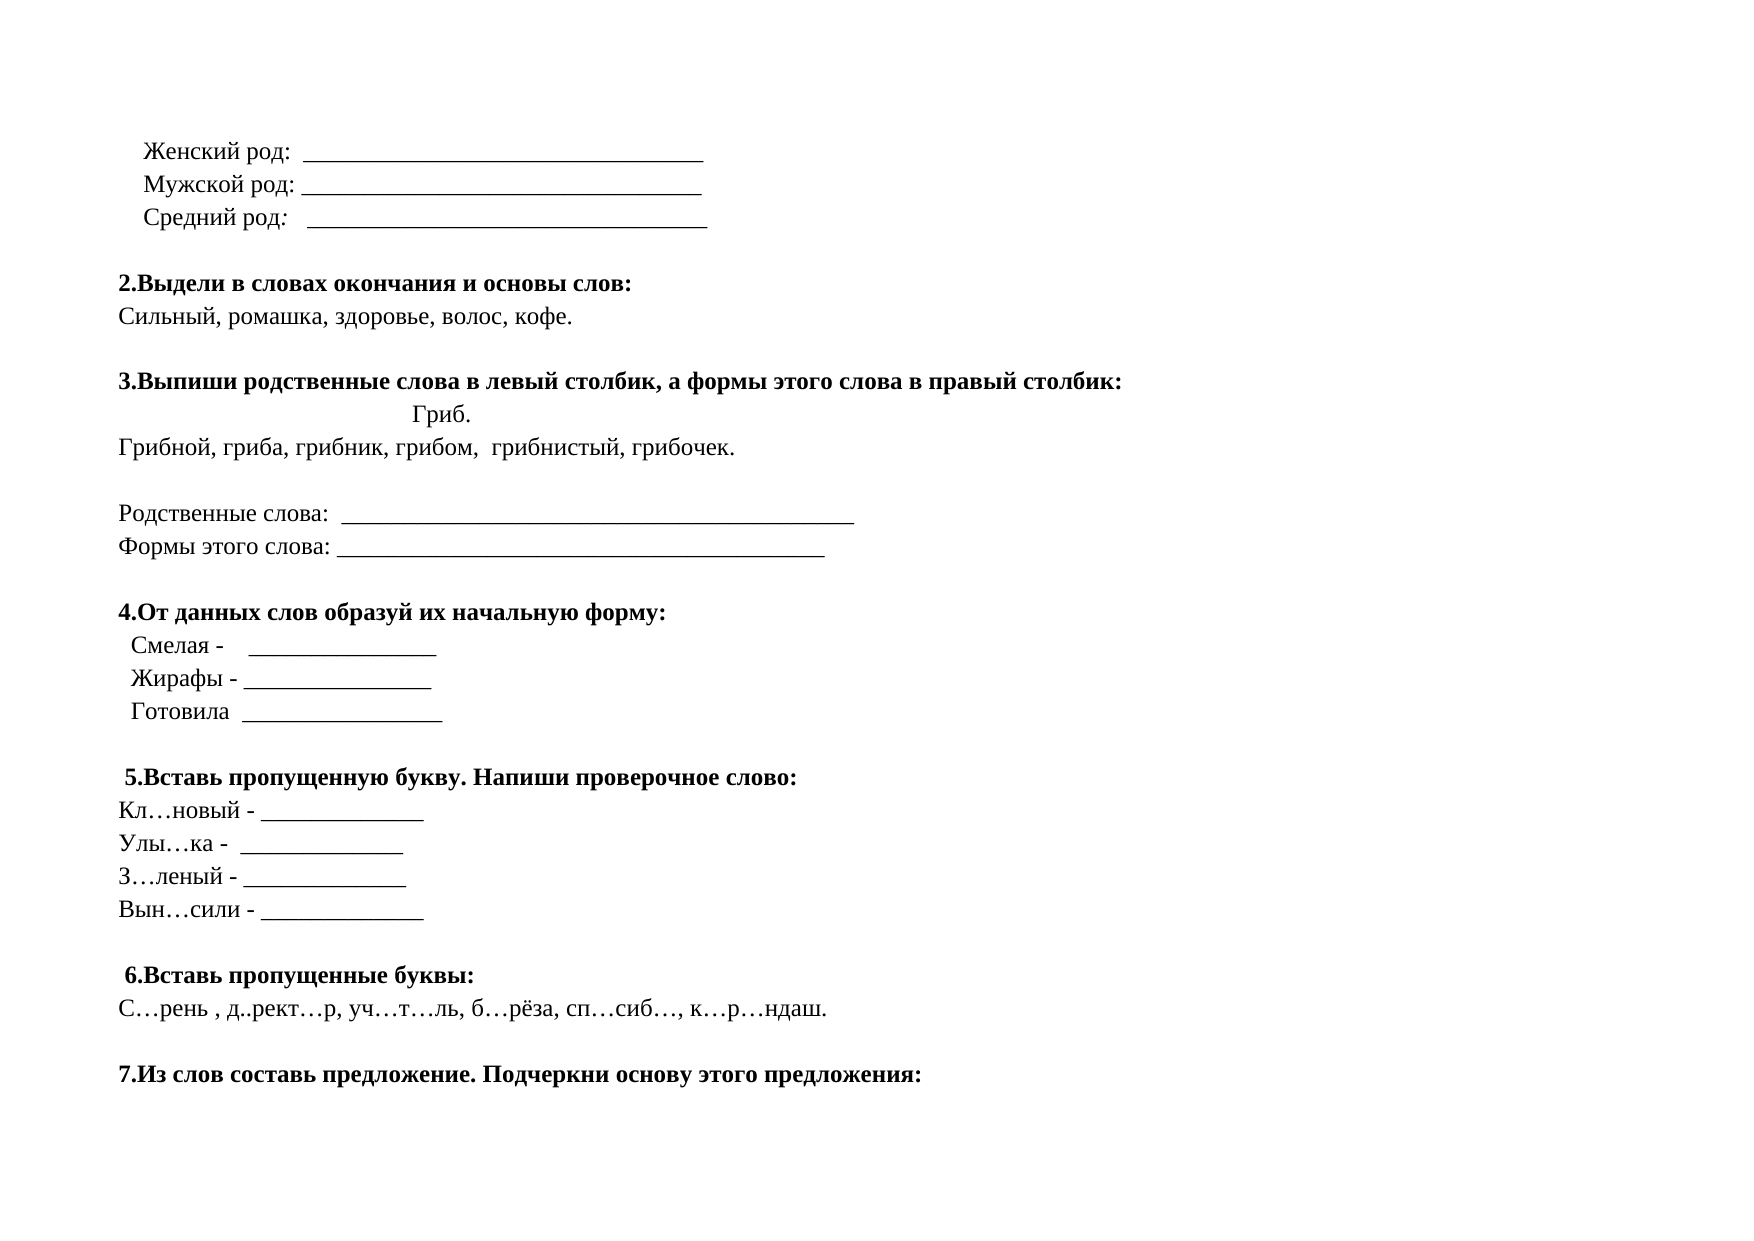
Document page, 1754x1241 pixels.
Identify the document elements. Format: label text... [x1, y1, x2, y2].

text С…рень , д..рект…р, уч…т…ль, б…рёза, сп…сиб…, к…р…ндаш. [118, 993, 1636, 1022]
text З…леный - _____________ [118, 861, 1636, 890]
text Женский род: ________________________________ [118, 136, 1754, 165]
text Гриб. [118, 399, 1754, 428]
text Готовила ________________ [118, 696, 1754, 725]
text Грибной, гриба, грибник, грибом, грибнистый, грибочек. [118, 432, 1754, 461]
text 6.Вставь пропущенные буквы: [118, 960, 1636, 989]
text Формы этого слова: _______________________________________ [118, 531, 1754, 560]
text Средний род: ________________________________ [118, 202, 1754, 231]
text Мужской род: ________________________________ [118, 169, 1754, 198]
text 7.Из слов составь предложение. Подчеркни основу этого предложения: [118, 1059, 1636, 1088]
text Жирафы - _______________ [118, 663, 1754, 692]
text Родственные слова: _________________________________________ [118, 498, 1754, 527]
text Смелая - _______________ [118, 630, 1754, 659]
text Кл…новый - _____________ [118, 795, 1636, 824]
text Сильный, ромашка, здоровье, волос, кофе. [118, 301, 1754, 329]
text Вын…сили - _____________ [118, 894, 1636, 923]
text 4.От данных слов образуй их начальную форму: [118, 597, 1754, 626]
text 5.Вставь пропущенную букву. Напиши проверочное слово: [118, 762, 1636, 791]
text Улы…ка - _____________ [118, 828, 1636, 857]
text 2.Выдели в словах окончания и основы слов: [118, 268, 1754, 296]
text 3.Выпиши родственные слова в левый столбик, а формы этого слова в правый столбик: [118, 366, 1754, 395]
